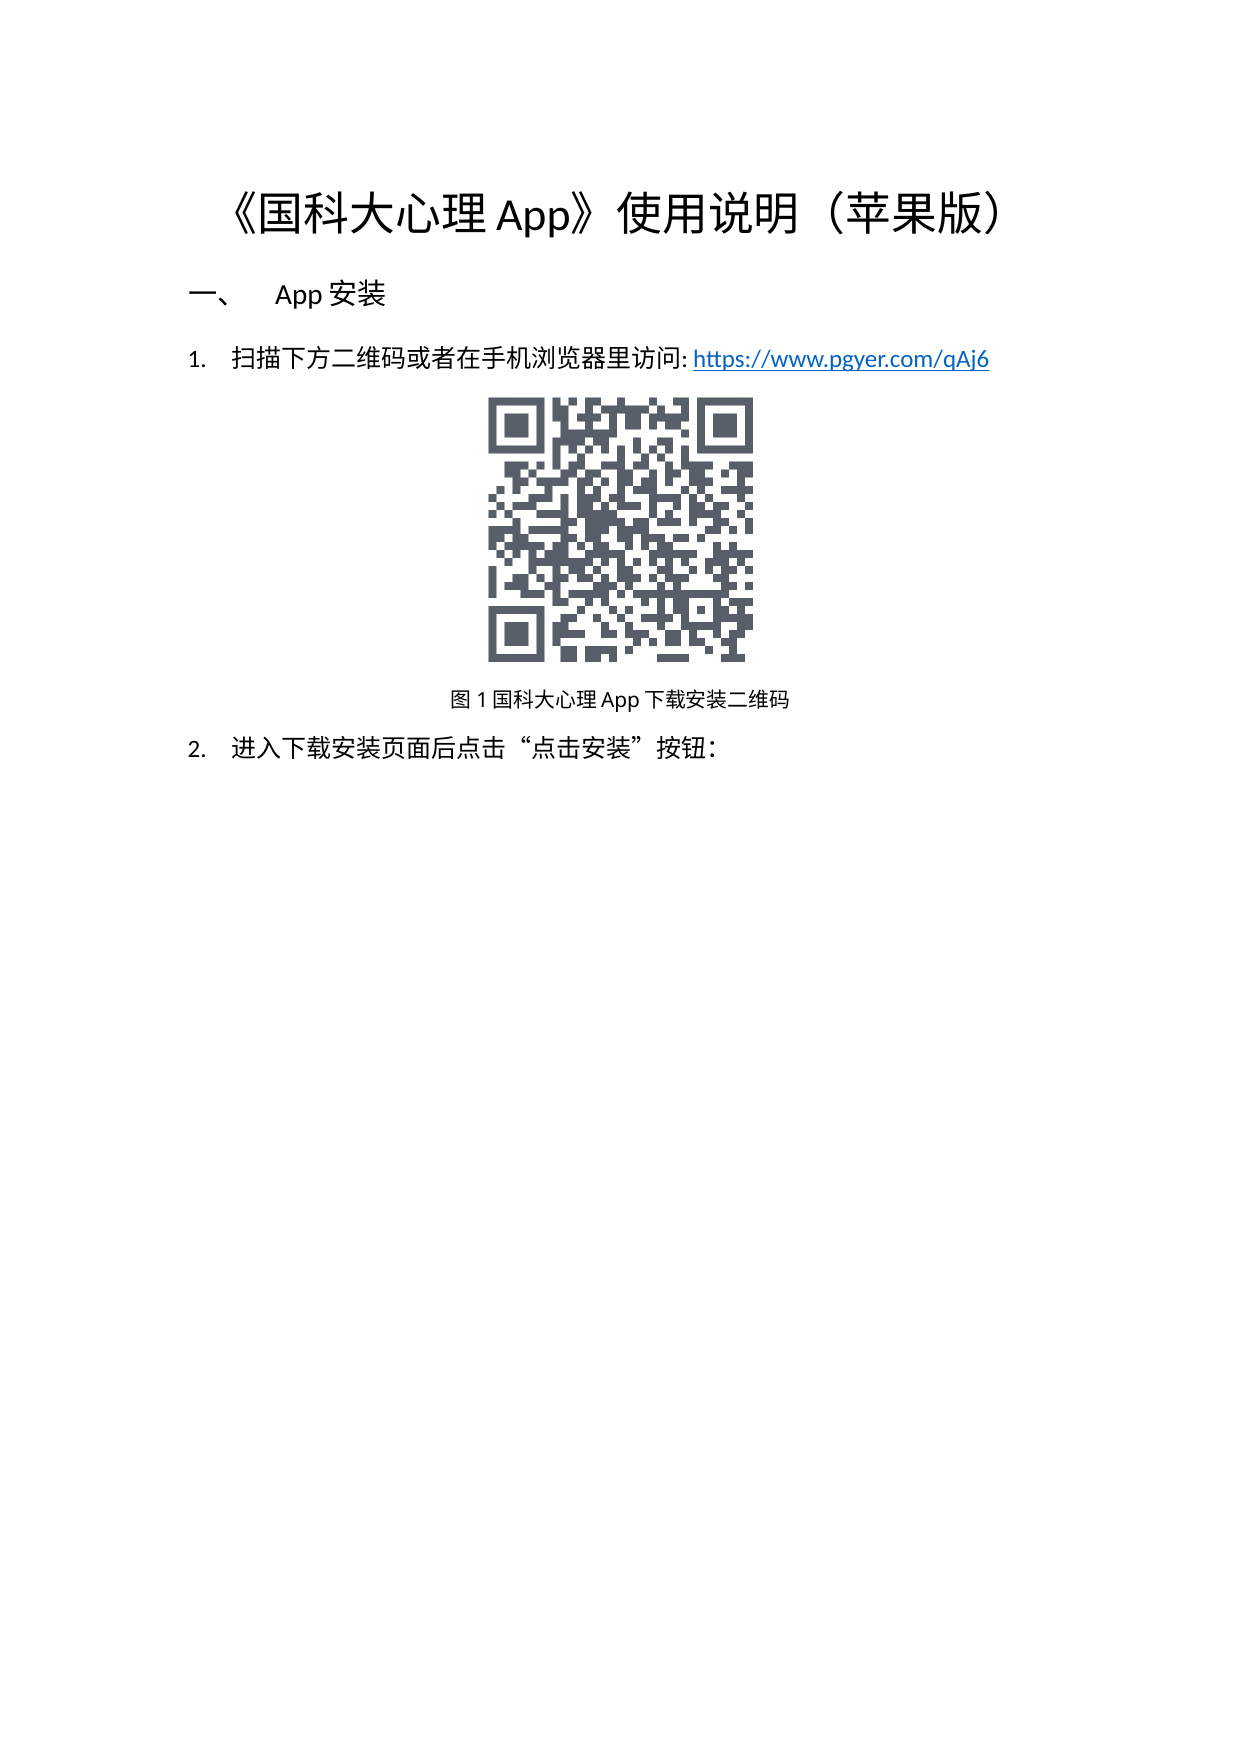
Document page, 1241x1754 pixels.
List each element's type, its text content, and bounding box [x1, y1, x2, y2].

text 《国科大心理App》使用说明（苹果版） [187, 162, 1053, 259]
picture [480, 389, 761, 670]
text 图 1 国科大心理App下载安装二维码 [187, 682, 1053, 714]
list App安装 [188, 259, 1053, 324]
list 进入下载安装页面后点击“点击安装”按钮： [187, 714, 1053, 779]
list 扫描下方二维码或者在手机浏览器里访问: https://www.pgyer.com/qAj6 [187, 324, 1053, 389]
